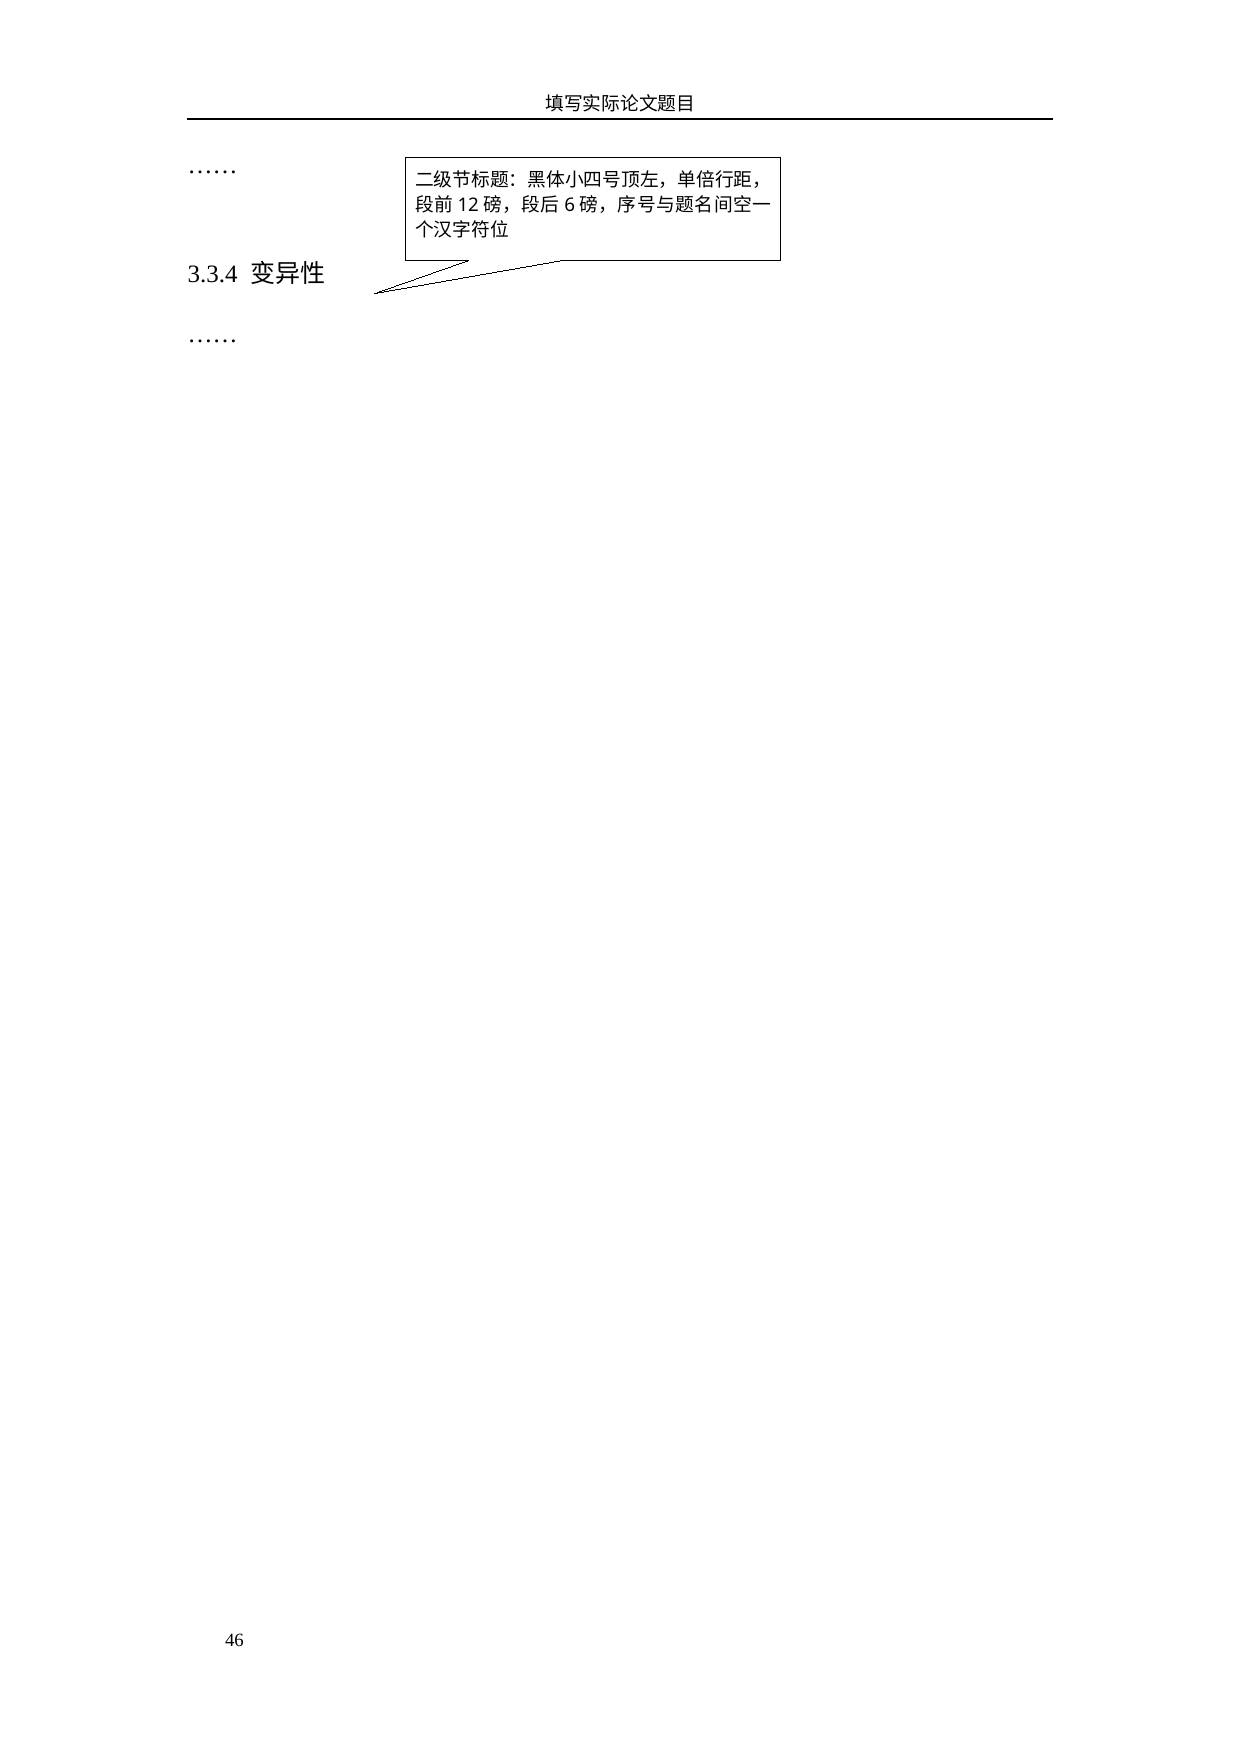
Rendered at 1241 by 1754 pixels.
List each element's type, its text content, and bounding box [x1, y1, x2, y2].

text …… [187, 302, 1053, 352]
text 3.3.4 变异性 [187, 254, 464, 290]
text 3.3.4 变异性 [401, 254, 1053, 290]
